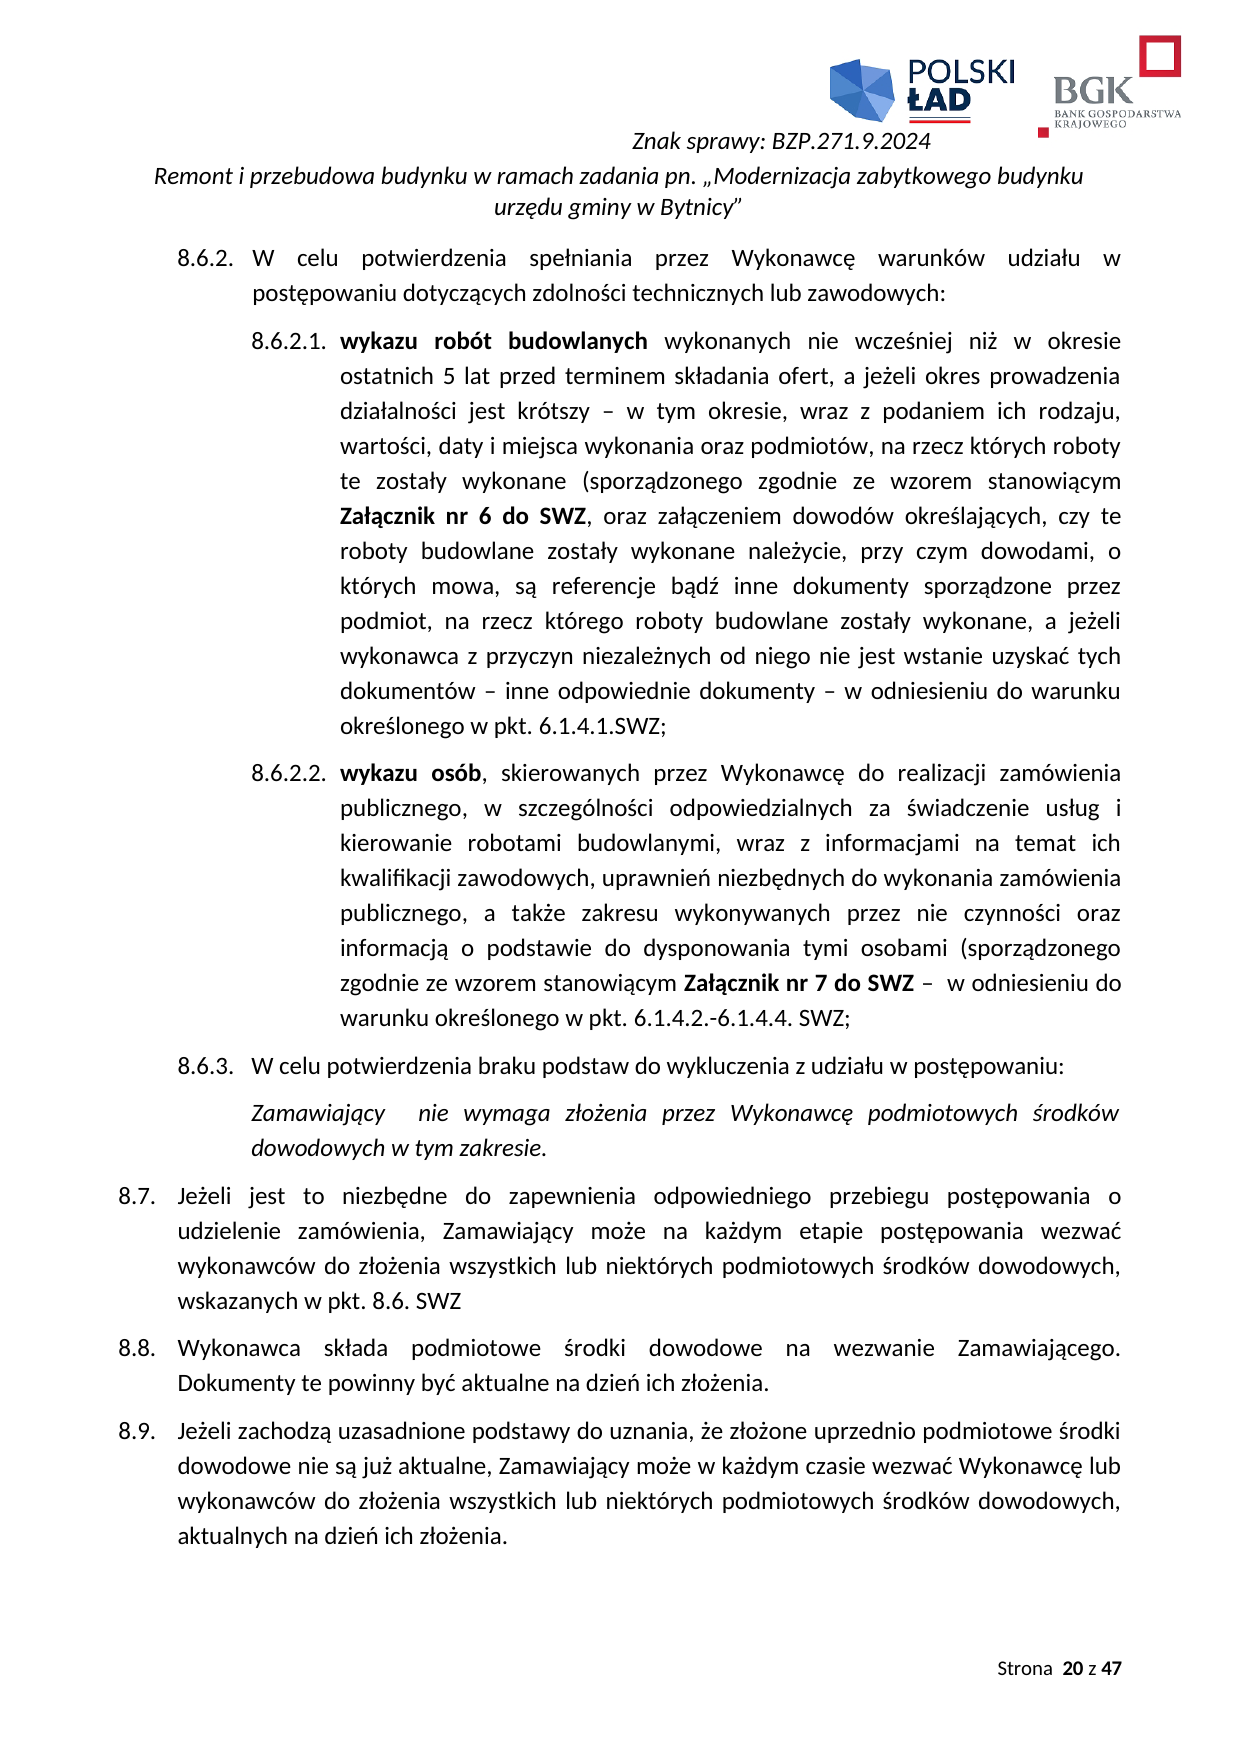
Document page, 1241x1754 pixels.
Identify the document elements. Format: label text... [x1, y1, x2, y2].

list wykazu osób, skierowanych przez Wykonawcę do realizacji zamówienia publicznego, w szczególności odpowiedzialnych za świadczenie usług i kierowanie robotami budowlanymi, wraz z informacjami na temat ich kwalifikacji zawodowych, uprawnień niezbędnych do wykonania zamówienia publicznego, a także zakresu wykonywanych przez nie czynności oraz informacją o podstawie do dysponowania tymi osobami (sporządzonego zgodnie ze wzorem stanowiącym Załącznik nr 7 do SWZ – w odniesieniu do warunku określonego w pkt. 6.1.4.2.-6.1.4.4. SWZ; [251, 757, 1122, 1033]
list W celu potwierdzenia braku podstaw do wykluczenia z udziału w postępowaniu: [177, 1050, 1122, 1080]
list Wykonawca składa podmiotowe środki dowodowe na wezwanie Zamawiającego. Dokumenty te powinny być aktualne na dzień ich złożenia. [118, 1332, 1122, 1398]
list Jeżeli zachodzą uzasadnione podstawy do uznania, że złożone uprzednio podmiotowe środki dowodowe nie są już aktualne, Zamawiający może w każdym czasie wezwać Wykonawcę lub wykonawców do złożenia wszystkich lub niektórych podmiotowych środków dowodowych, aktualnych na dzień ich złożenia. [118, 1415, 1122, 1550]
list wykazu robót budowlanych wykonanych nie wcześniej niż w okresie ostatnich 5 lat przed terminem składania ofert, a jeżeli okres prowadzenia działalności jest krótszy – w tym okresie, wraz z podaniem ich rodzaju, wartości, daty i miejsca wykonania oraz podmiotów, na rzecz których roboty te zostały wykonane (sporządzonego zgodnie ze wzorem stanowiącym Załącznik nr 6 do SWZ, oraz załączeniem dowodów określających, czy te roboty budowlane zostały wykonane należycie, przy czym dowodami, o których mowa, są referencje bądź inne dokumenty sporządzone przez podmiot, na rzecz którego roboty budowlane zostały wykonane, a jeżeli wykonawca z przyczyn niezależnych od niego nie jest wstanie uzyskać tych dokumentów – inne odpowiednie dokumenty – w odniesieniu do warunku określonego w pkt. 6.1.4.1.SWZ; [251, 325, 1122, 740]
list W celu potwierdzenia spełniania przez Wykonawcę warunków udziału w postępowaniu dotyczących zdolności technicznych lub zawodowych: [177, 242, 1122, 308]
text Zamawiający nie wymaga złożenia przez Wykonawcę podmiotowych środków dowodowych w tym zakresie. [251, 1097, 1122, 1163]
list Jeżeli jest to niezbędne do zapewnienia odpowiedniego przebiegu postępowania o udzielenie zamówienia, Zamawiający może na każdym etapie postępowania wezwać wykonawców do złożenia wszystkich lub niektórych podmiotowych środków dowodowych, wskazanych w pkt. 8.6. SWZ [118, 1180, 1122, 1315]
